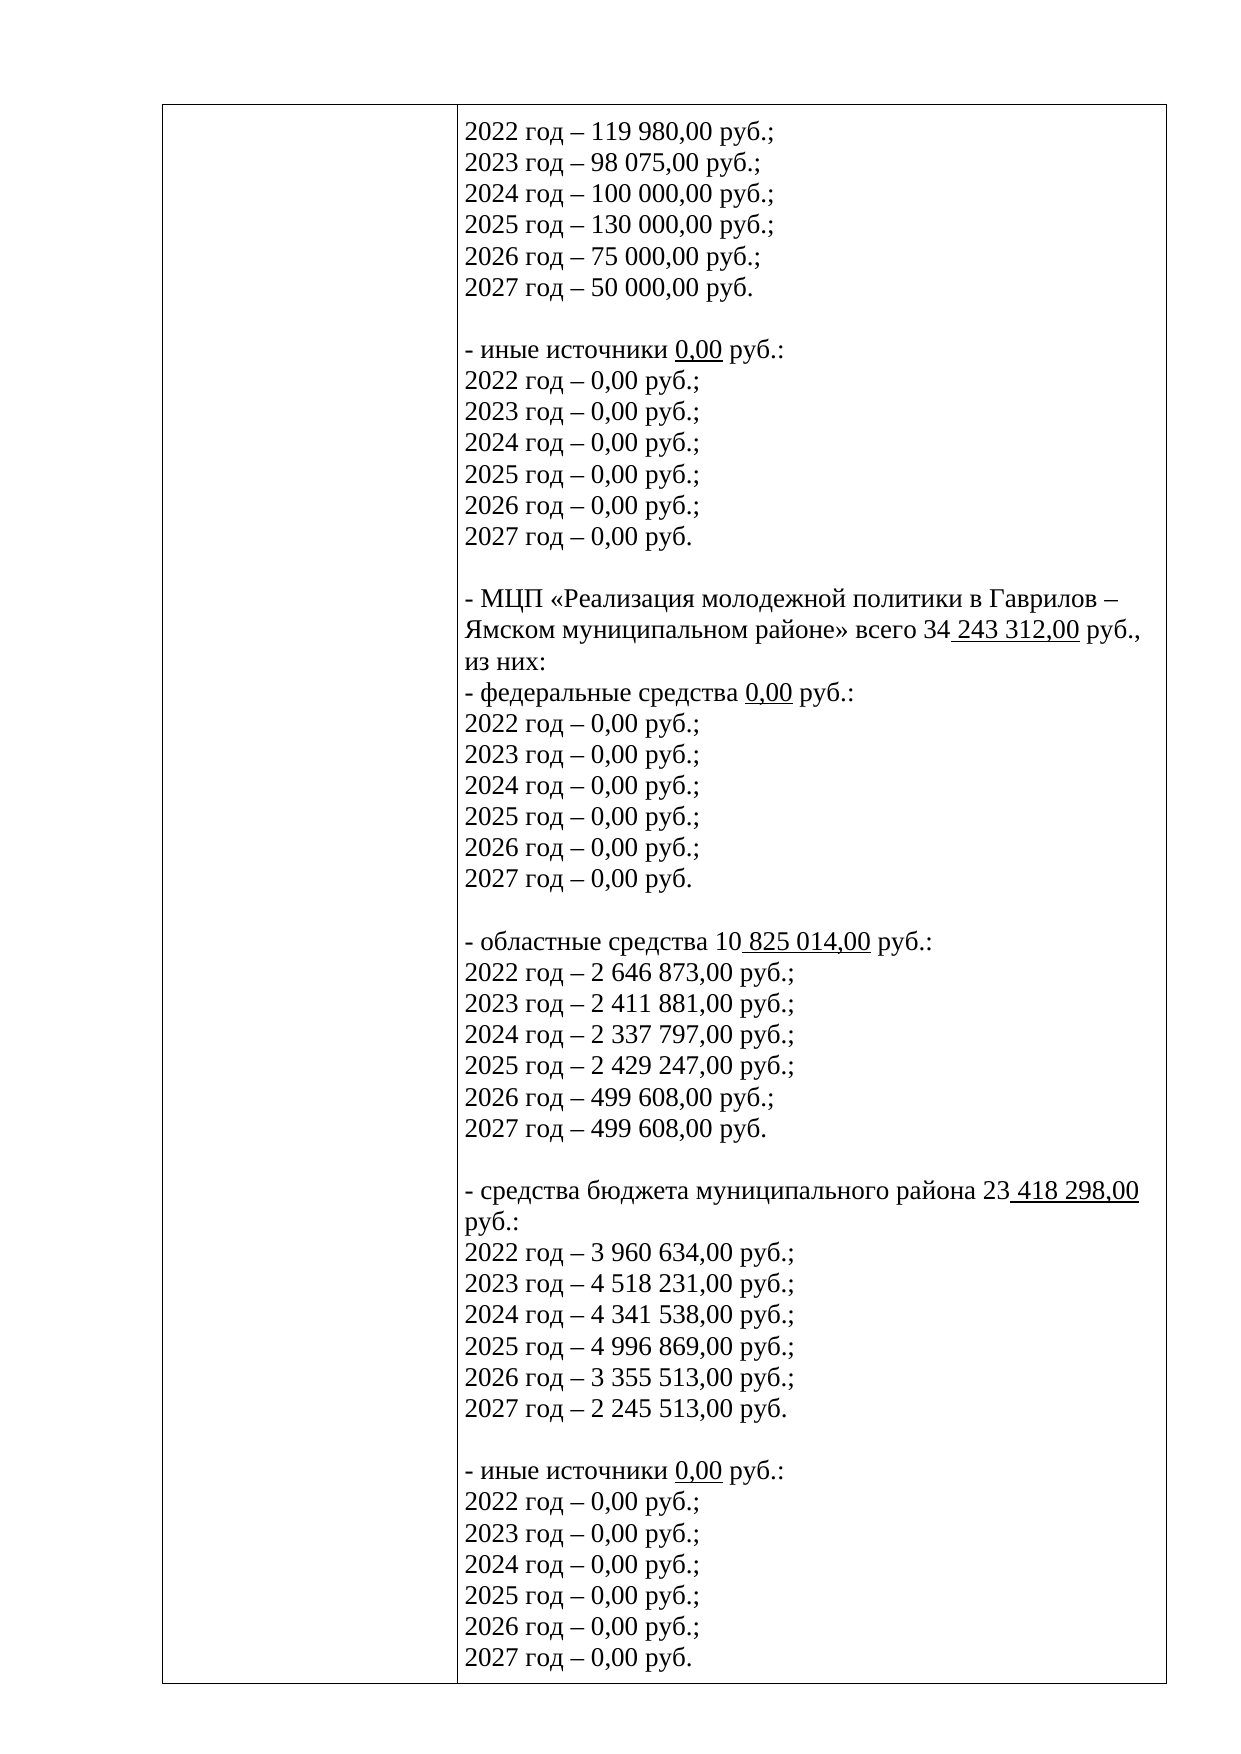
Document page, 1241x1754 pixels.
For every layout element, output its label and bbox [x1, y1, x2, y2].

table_cell [163, 105, 457, 1683]
table_cell [458, 105, 1166, 1683]
